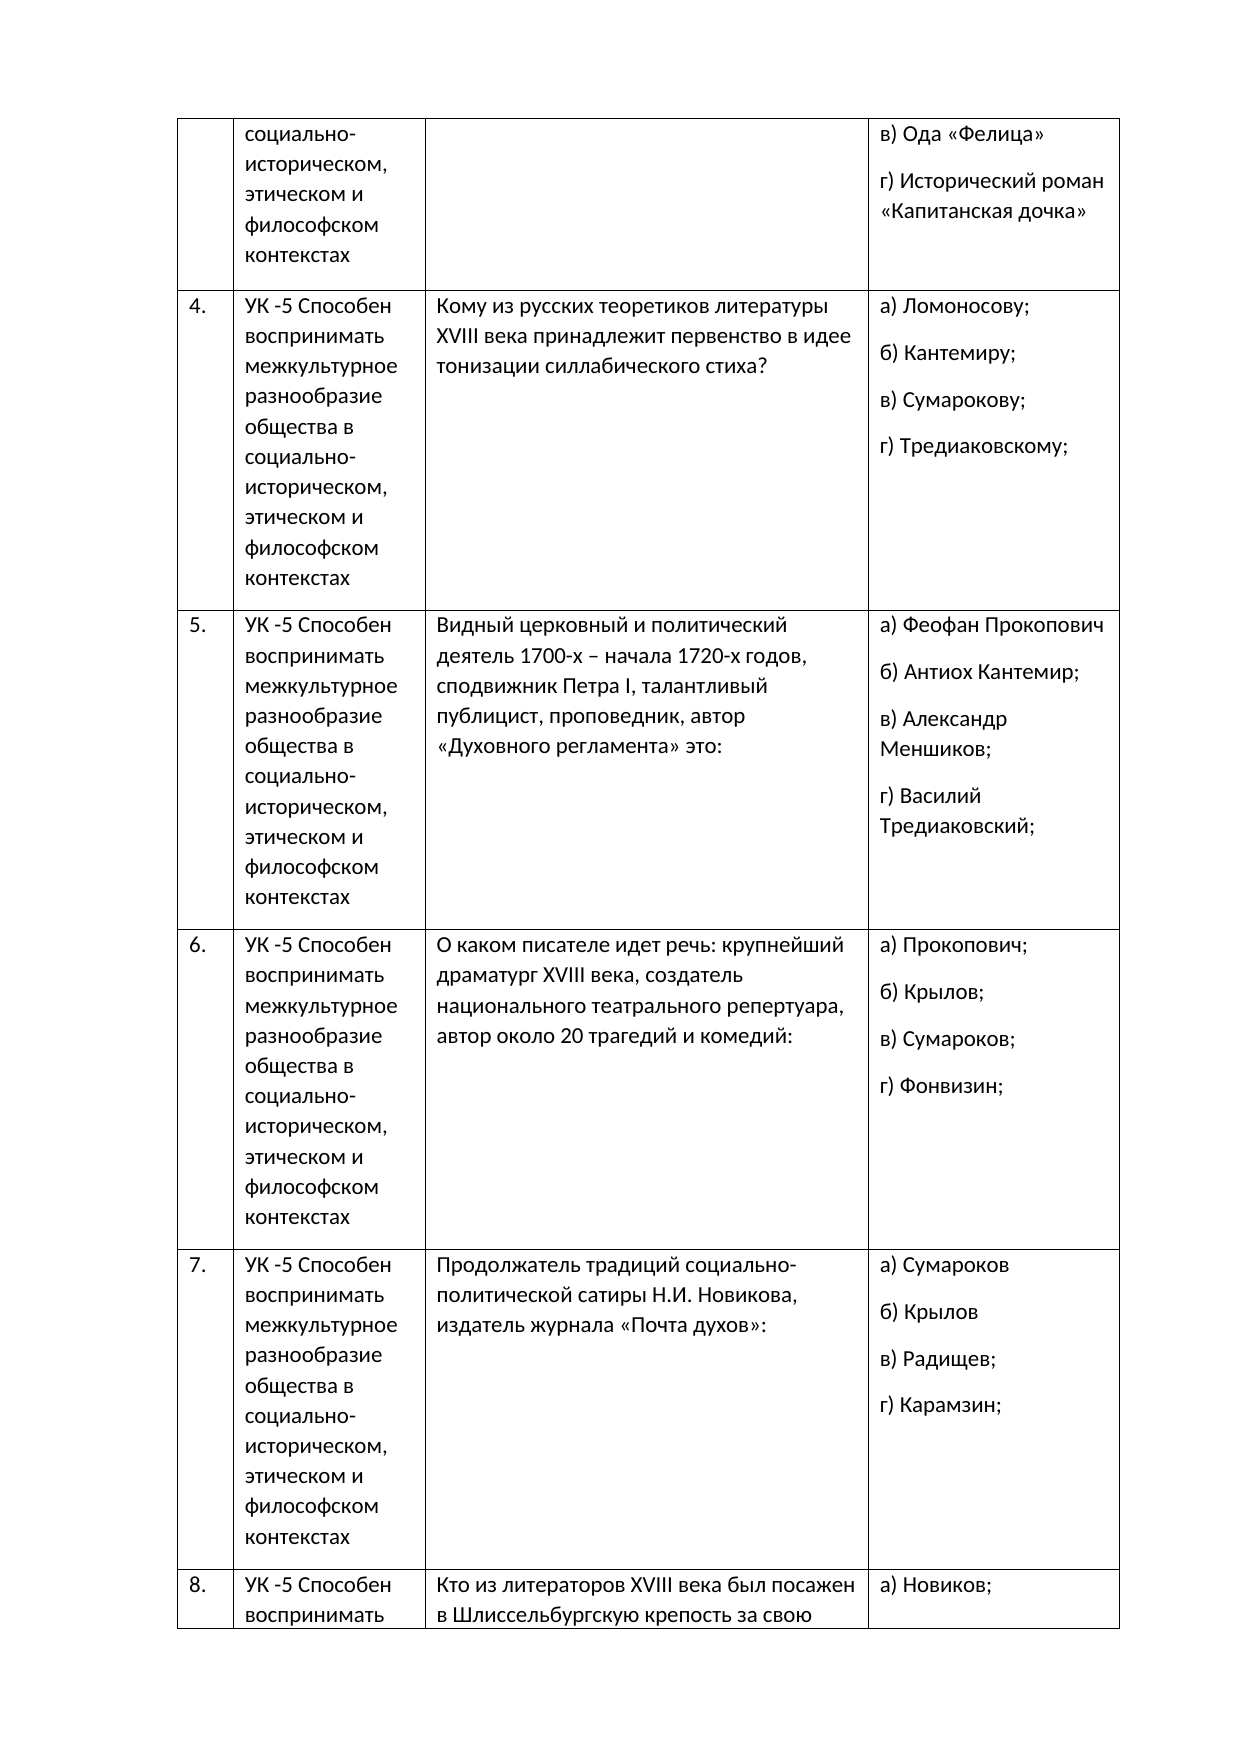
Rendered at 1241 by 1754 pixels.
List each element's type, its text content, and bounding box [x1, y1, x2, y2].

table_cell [869, 1570, 1119, 1628]
table_cell 6. [178, 930, 233, 1249]
table_cell 3. [178, 119, 233, 290]
table_cell 7. [178, 1250, 233, 1569]
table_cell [426, 119, 868, 290]
table_cell УК -5 Способен воспринимать межкультурное разнообразие общества в социально-историческом, этическом и философском контекстах [234, 291, 425, 609]
table_cell а) Сумароков б) Крылов в) Радищев; г) Карамзин; [869, 1250, 1119, 1569]
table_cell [234, 1570, 425, 1628]
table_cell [426, 1570, 868, 1628]
table_cell Видный церковный и политический деятель 1700-х – начала 1720-х годов, сподвижник Петра I, талантливый публицист, проповедник, автор «Духовного регламента» это: [426, 611, 868, 929]
table_cell УК -5 Способен воспринимать межкультурное разнообразие общества в социально-историческом, этическом и философском контекстах [234, 611, 425, 929]
table_cell Кому из русских теоретиков литературы XVIII века принадлежит первенство в идее тонизации силлабического стиха? [426, 291, 868, 609]
table_cell УК -5 Способен воспринимать межкультурное разнообразие общества в социально-историческом, этическом и философском контекстах [234, 1250, 425, 1569]
table_cell а) Прокопович; б) Крылов; в) Сумароков; г) Фонвизин; [869, 930, 1119, 1249]
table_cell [869, 119, 1119, 290]
table_cell 8. [178, 1570, 233, 1628]
table_cell а) Ломоносову; б) Кантемиру; в) Сумарокову; г) Тредиаковскому; [869, 291, 1119, 609]
table_cell 5. [178, 611, 233, 929]
table_cell О каком писателе идет речь: крупнейший драматург XVIII века, создатель национального театрального репертуара, автор около 20 трагедий и комедий: [426, 930, 868, 1249]
table_cell Продолжатель традиций социально-политической сатиры Н.И. Новикова, издатель журнала «Почта духов»: [426, 1250, 868, 1569]
table_cell 4. [178, 291, 233, 609]
table_cell УК -5 Способен воспринимать межкультурное разнообразие общества в социально-историческом, этическом и философском контекстах [234, 930, 425, 1249]
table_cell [234, 119, 425, 290]
table_cell а) Феофан Прокопович б) Антиох Кантемир; в) Александр Меншиков; г) Василий Тредиаковский; [869, 611, 1119, 929]
